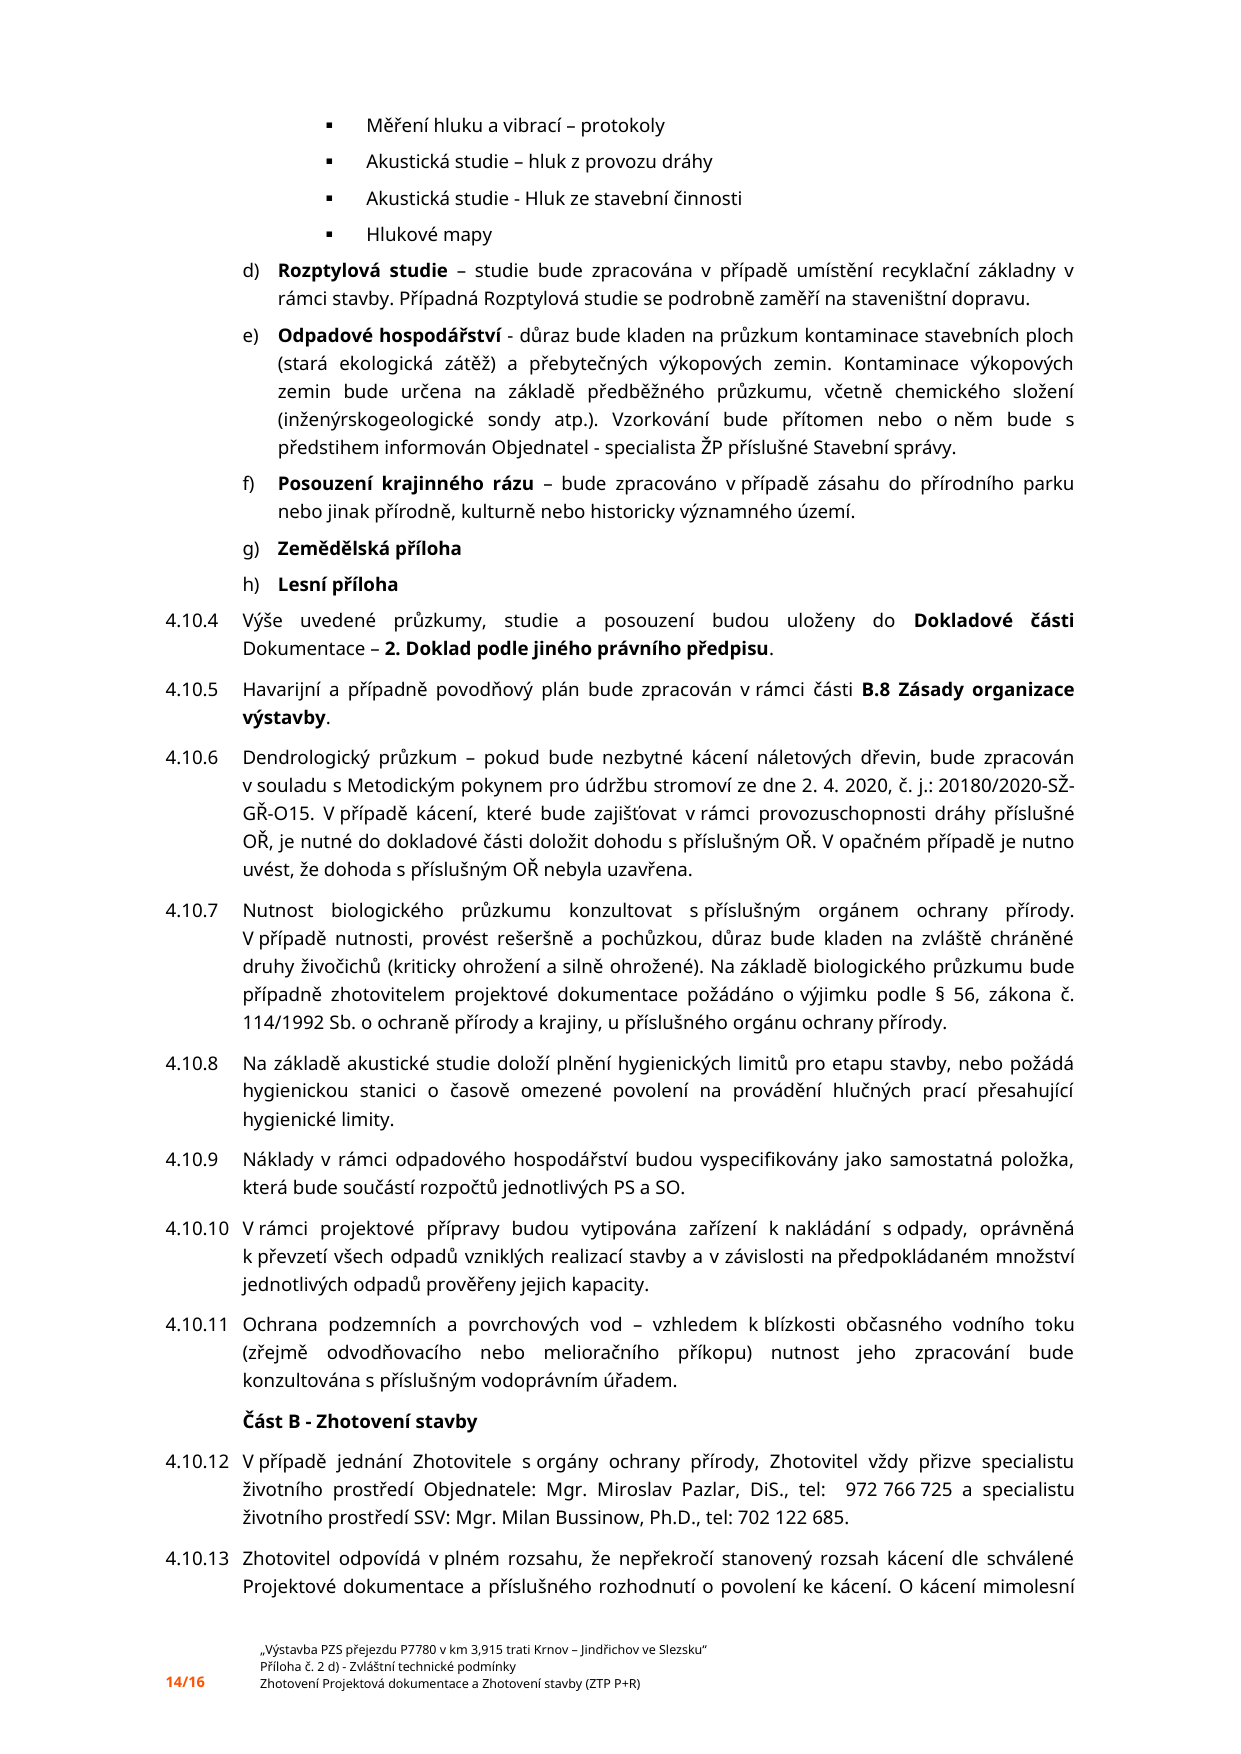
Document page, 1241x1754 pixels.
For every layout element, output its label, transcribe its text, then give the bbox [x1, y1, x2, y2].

list Akustická studie – hluk z provozu dráhy [325, 148, 1075, 174]
text Dendrologický průzkum – pokud bude nezbytné kácení náletových dřevin, bude zpracován v souladu s Metodickým pokynem pro údržbu stromoví ze dne 2. 4. 2020, č. j.: 20180/2020-SŽ-GŘ-O15. V případě kácení, které bude zajišťovat v rámci provozuschopnosti dráhy příslušné OŘ, je nutné do dokladové části doložit dohodu s příslušným OŘ. V opačném případě je nutno uvést, že dohoda s příslušným OŘ nebyla uzavřena. [165, 744, 1075, 882]
list Rozptylová studie – studie bude zpracována v případě umístění recyklační základny v rámci stavby. Případná Rozptylová studie se podrobně zaměří na staveništní dopravu. [242, 258, 1075, 311]
list Hlukové mapy [325, 221, 1075, 247]
list Akustická studie - Hluk ze stavební činnosti [325, 185, 1075, 210]
list Zemědělská příloha [242, 535, 1075, 560]
list Náklady v rámci odpadového hospodářství budou vyspecifikovány jako samostatná položka, která bude součástí rozpočtů jednotlivých PS a SO. [165, 1146, 1075, 1200]
list Odpadové hospodářství - důraz bude kladen na průzkum kontaminace stavebních ploch (stará ekologická zátěž) a přebytečných výkopových zemin. Kontaminace výkopových zemin bude určena na základě předběžného průzkumu, včetně chemického složení (inženýrskogeologické sondy atp.). Vzorkování bude přítomen nebo o něm bude s předstihem informován Objednatel - specialista ŽP příslušné Stavební správy. [242, 322, 1075, 459]
text Část B - Zhotovení stavby [242, 1408, 1075, 1433]
list Nutnost biologického průzkumu konzultovat s příslušným orgánem ochrany přírody. V případě nutnosti, provést rešeršně a pochůzkou, důraz bude kladen na zvláště chráněné druhy živočichů (kriticky ohrožení a silně ohrožené). Na základě biologického průzkumu bude případně zhotovitelem projektové dokumentace požádáno o výjimku podle § 56, zákona č. 114/1992 Sb. o ochraně přírody a krajiny, u příslušného orgánu ochrany přírody. [165, 897, 1075, 1035]
list Měření hluku a vibrací – protokoly [325, 112, 1075, 138]
list Ochrana podzemních a povrchových vod – vzhledem k blízkosti občasného vodního toku (zřejmě odvodňovacího nebo melioračního příkopu) nutnost jeho zpracování bude konzultována s příslušným vodoprávním úřadem. [165, 1311, 1075, 1393]
list Výše uvedené průzkumy, studie a posouzení budou uloženy do Dokladové části Dokumentace – 2. Doklad podle jiného právního předpisu. [165, 607, 1075, 661]
list Na základě akustické studie doloží plnění hygienických limitů pro etapu stavby, nebo požádá hygienickou stanici o časově omezené povolení na provádění hlučných prací přesahující hygienické limity. [165, 1050, 1075, 1131]
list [165, 1545, 1075, 1599]
list V rámci projektové přípravy budou vytipována zařízení k nakládání s odpady, oprávněná k převzetí všech odpadů vzniklých realizací stavby a v závislosti na předpokládaném množství jednotlivých odpadů prověřeny jejich kapacity. [165, 1215, 1075, 1296]
list Havarijní a případně povodňový plán bude zpracován v rámci části B.8 Zásady organizace výstavby. [165, 676, 1075, 729]
list Lesní příloha [242, 571, 1075, 597]
list V případě jednání Zhotovitele s orgány ochrany přírody, Zhotovitel vždy přizve specialistu životního prostředí Objednatele: Mgr. Miroslav Pazlar, DiS., tel: 972 766 725 a specialistu životního prostředí SSV: Mgr. Milan Bussinow, Ph.D., tel: 702 122 685. [165, 1448, 1075, 1530]
list Posouzení krajinného rázu – bude zpracováno v případě zásahu do přírodního parku nebo jinak přírodně, kulturně nebo historicky významného území. [242, 470, 1075, 524]
